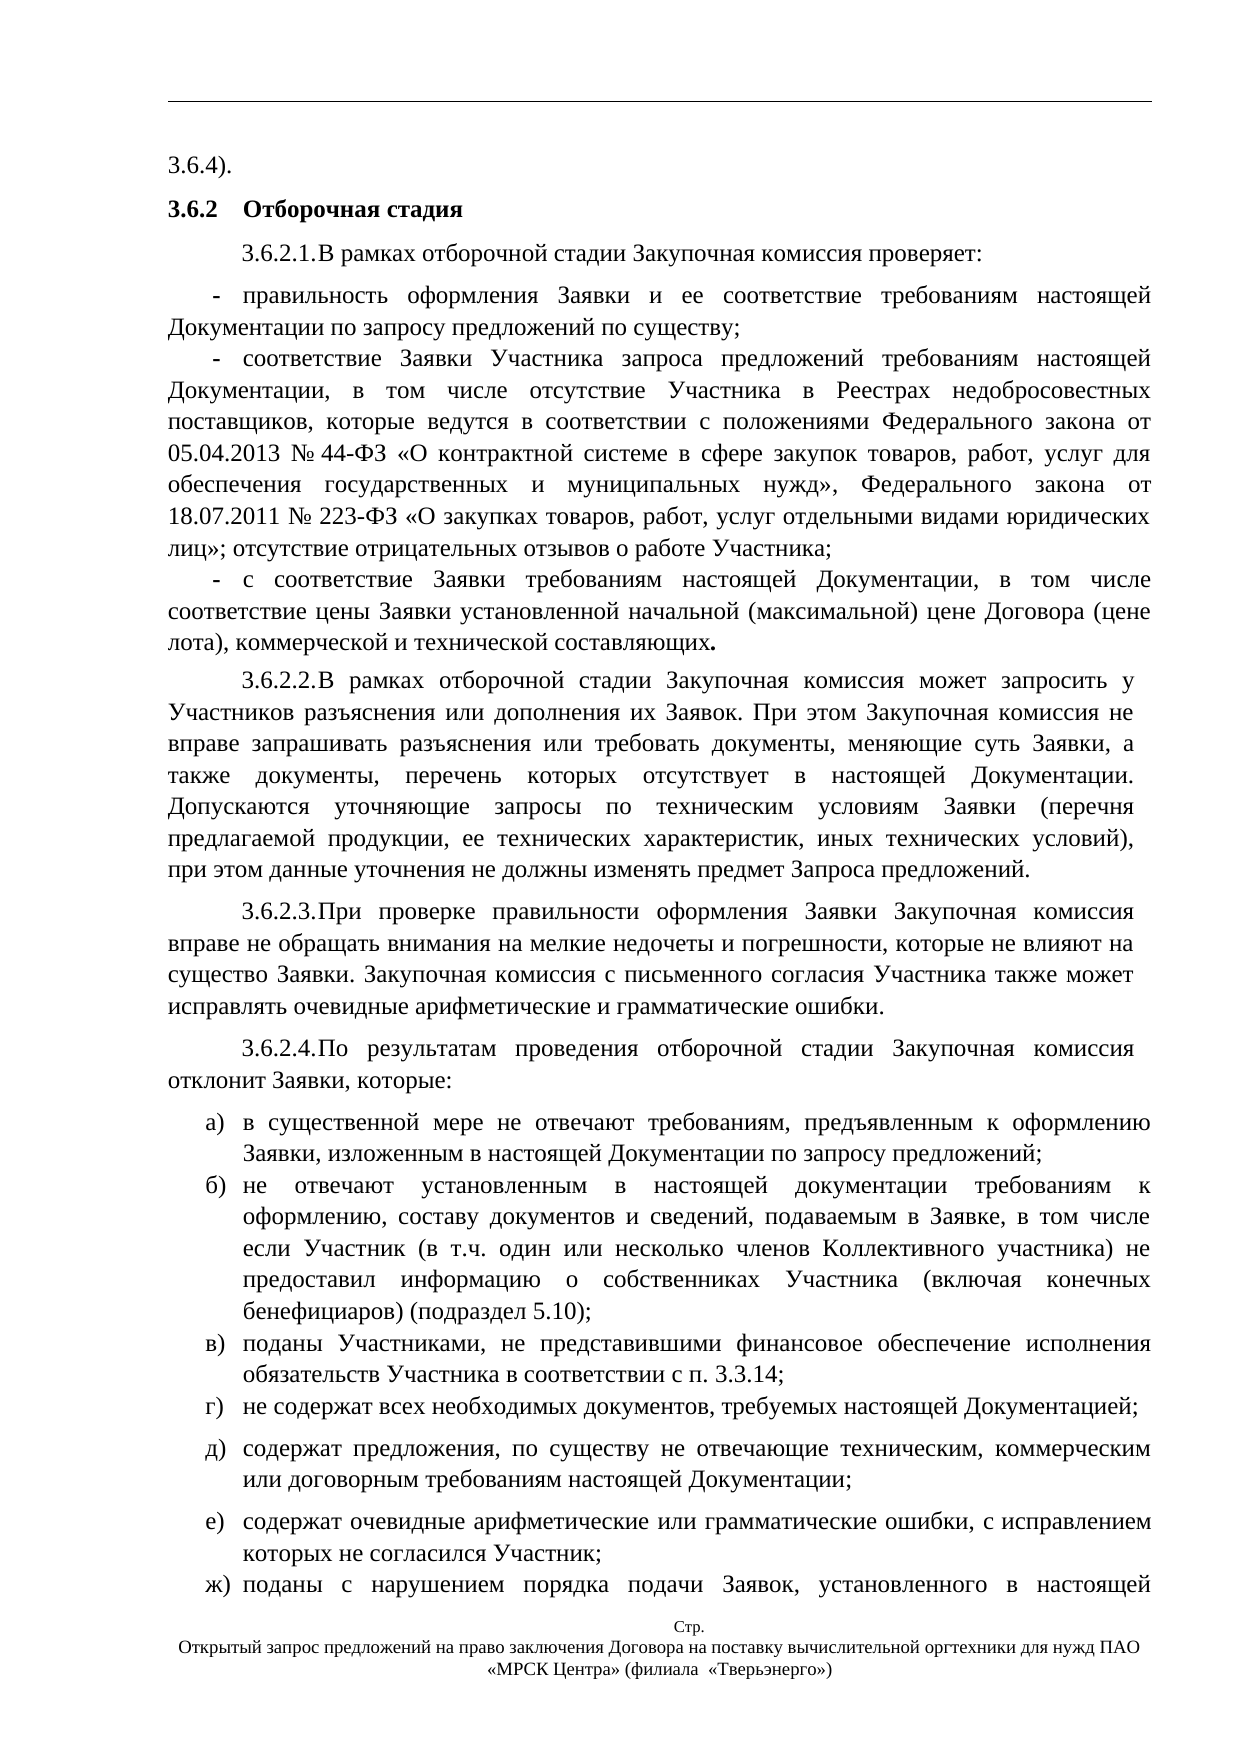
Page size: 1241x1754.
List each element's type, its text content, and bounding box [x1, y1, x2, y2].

list в существенной мере не отвечают требованиям, предъявленным к оформлению Заявки, изложенным в настоящей Документации по запросу предложений; [205, 1107, 1152, 1167]
list не отвечают установленным в настоящей документации требованиям к оформлению, составу документов и сведений, подаваемым в Заявке, в том числе если Участник (в т.ч. один или несколько членов Коллективного участника) не предоставил информацию о собственниках Участника (включая конечных бенефициаров) (подраздел 5.10); [205, 1170, 1152, 1325]
list поданы Участниками, не представившими финансовое обеспечение исполнения обязательств Участника в соответствии с п. 3.3.14; [205, 1328, 1152, 1388]
subtitle Отборочная стадия [168, 194, 1152, 223]
list содержат очевидные арифметические или грамматические ошибки, с исправлением которых не согласился Участник; [205, 1506, 1152, 1567]
list не содержат всех необходимых документов, требуемых настоящей Документацией; [205, 1391, 1152, 1419]
list При проверке правильности оформления Заявки Закупочная комиссия вправе не обращать внимания на мелкие недочеты и погрешности, которые не влияют на существо Заявки. Закупочная комиссия с письменного согласия Участника также может исправлять очевидные арифметические и грамматические ошибки. [168, 896, 1135, 1020]
list с соответствие Заявки требованиям настоящей Документации, в том числе соответствие цены Заявки установленной начальной (максимальной) цене Договора (цене лота), коммерческой и технической составляющих. [168, 564, 1152, 656]
list По результатам проведения отборочной стадии Закупочная комиссия отклонит Заявки, которые: [168, 1033, 1135, 1093]
list правильность оформления Заявки и ее соответствие требованиям настоящей Документации по запросу предложений по существу; [168, 280, 1152, 340]
list В рамках отборочной стадии Закупочная комиссия может запросить у Участников разъяснения или дополнения их Заявок. При этом Закупочная комиссия не вправе запрашивать разъяснения или требовать документы, меняющие суть Заявки, а также документы, перечень которых отсутствует в настоящей Документации. Допускаются уточняющие запросы по техническим условиям Заявки (перечня предлагаемой продукции, ее технических характеристик, иных технических условий), при этом данные уточнения не должны изменять предмет Запроса предложений. [168, 665, 1135, 883]
list В рамках отборочной стадии Закупочная комиссия проверяет: [168, 238, 1135, 267]
list содержат предложения, по существу не отвечающие техническим, коммерческим или договорным требованиям настоящей Документации; [205, 1433, 1152, 1493]
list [168, 150, 1135, 179]
list соответствие Заявки Участника запроса предложений требованиям настоящей Документации, в том числе отсутствие Участника в Реестрах недобросовестных поставщиков, которые ведутся в соответствии с положениями Федерального закона от 05.04.2013 № 44-ФЗ «О контрактной системе в сфере закупок товаров, работ, услуг для обеспечения государственных и муниципальных нужд», Федерального закона от 18.07.2011 № 223-ФЗ «О закупках товаров, работ, услуг отдельными видами юридических лиц»; отсутствие отрицательных отзывов о работе Участника; [168, 343, 1152, 561]
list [205, 1569, 1152, 1598]
